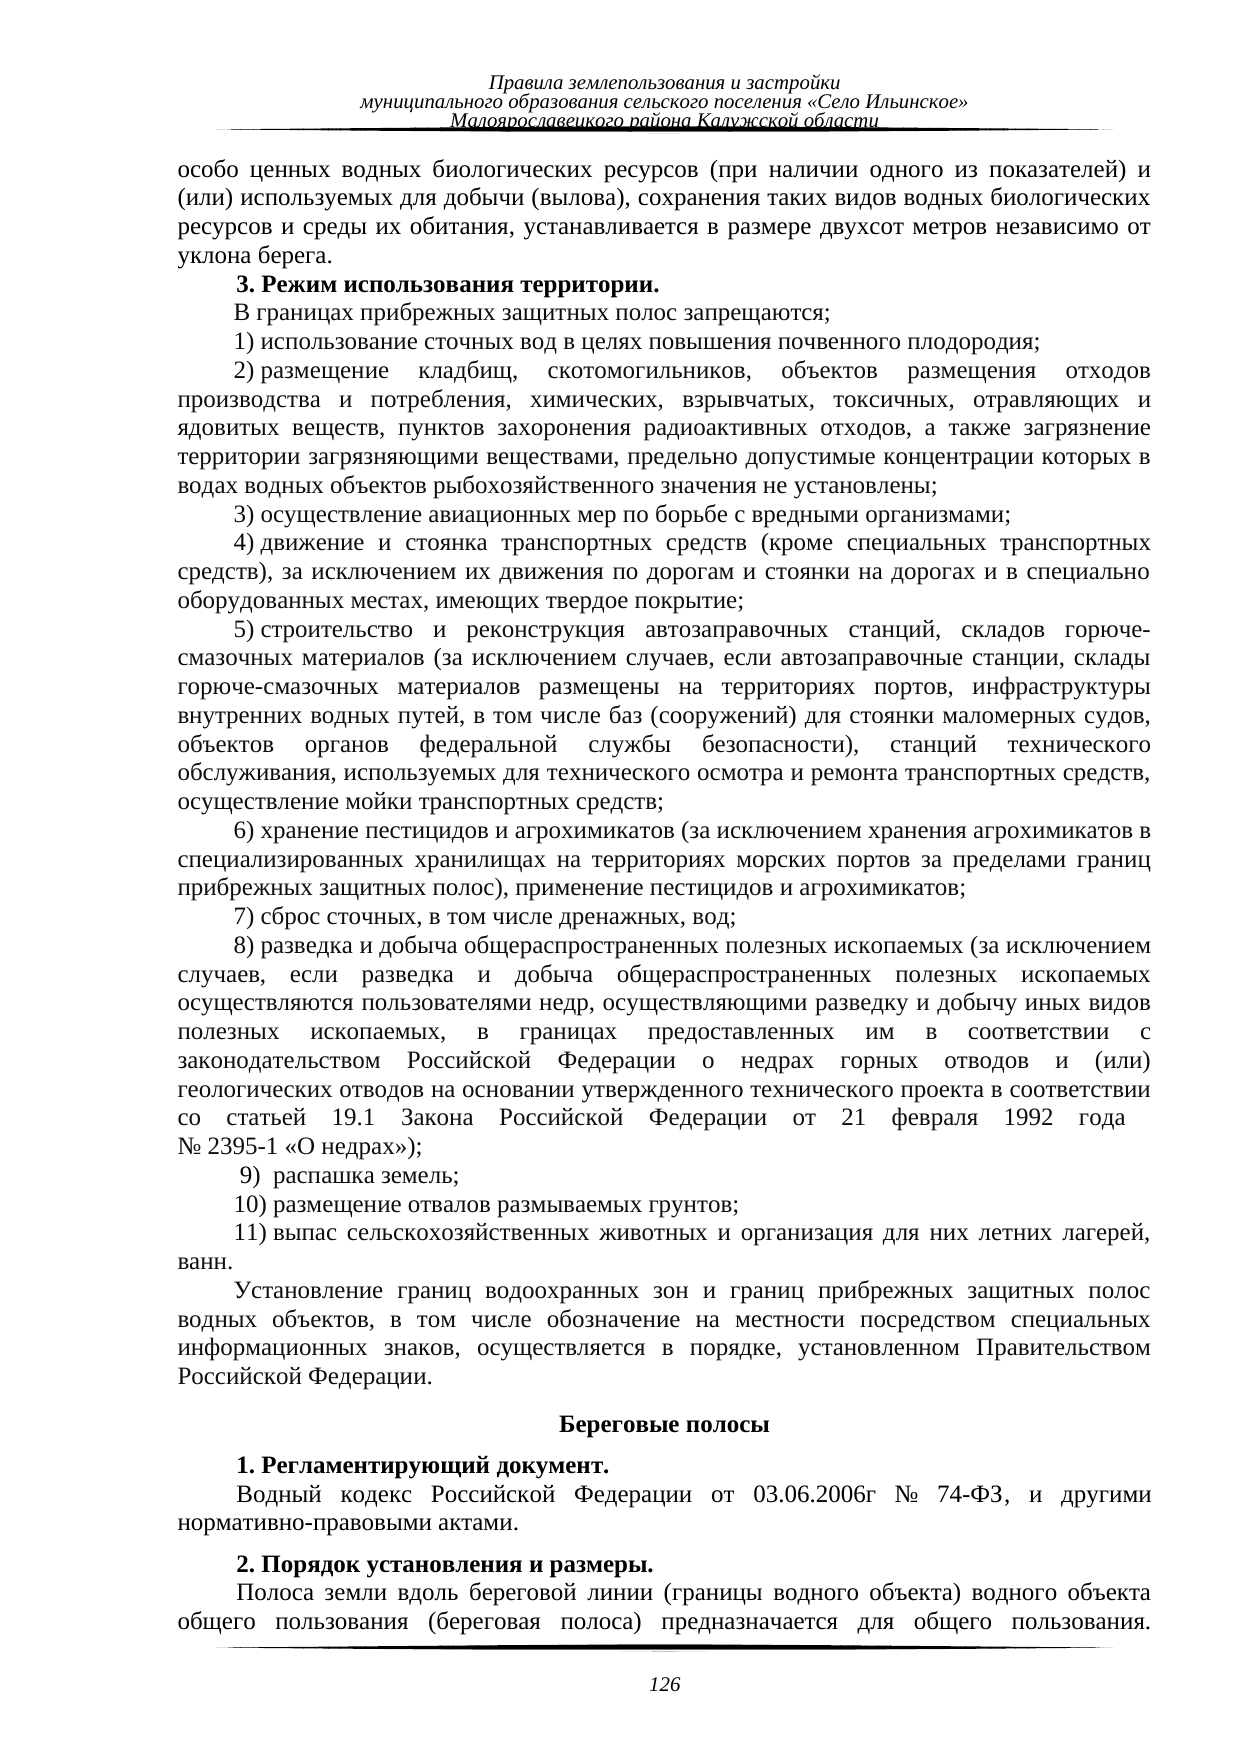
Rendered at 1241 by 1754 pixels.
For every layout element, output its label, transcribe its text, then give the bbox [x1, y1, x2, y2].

text 9) распашка земель; [177, 1160, 1152, 1189]
text 5) строительство и реконструкция автозаправочных станций, складов горюче-смазочных материалов (за исключением случаев, если автозаправочные станции, склады горюче-смазочных материалов размещены на территориях портов, инфраструктуры внутренних водных путей, в том числе баз (сооружений) для стоянки маломерных судов, объектов органов федеральной службы безопасности), станций технического обслуживания, используемых для технического осмотра и ремонта транспортных средств, осуществление мойки транспортных средств; [177, 614, 1152, 815]
text 2. Порядок установления и размеры. [177, 1549, 1152, 1577]
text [177, 154, 1152, 269]
text 4) движение и стоянка транспортных средств (кроме специальных транспортных средств), за исключением их движения по дорогам и стоянки на дорогах и в специально оборудованных местах, имеющих твердое покрытие; [177, 527, 1152, 614]
text Береговые полосы [177, 1409, 1152, 1437]
text Установление границ водоохранных зон и границ прибрежных защитных полос водных объектов, в том числе обозначение на местности посредством специальных информационных знаков, осуществляется в порядке, установленном Правительством Российской Федерации. [177, 1275, 1152, 1390]
picture [215, 125, 1113, 134]
text 3) осуществление авиационных мер по борьбе с вредными организмами; [177, 499, 1152, 527]
picture [215, 1643, 1113, 1652]
text 1. Регламентирующий документ. [177, 1450, 1152, 1479]
text 2) размещение кладбищ, скотомогильников, объектов размещения отходов производства и потребления, химических, взрывчатых, токсичных, отравляющих и ядовитых веществ, пунктов захоронения радиоактивных отходов, а также загрязнение территории загрязняющими веществами, предельно допустимые концентрации которых в водах водных объектов рыбохозяйственного значения не установлены; [177, 355, 1152, 499]
text 8) разведка и добыча общераспространенных полезных ископаемых (за исключением случаев, если разведка и добыча общераспространенных полезных ископаемых осуществляются пользователями недр, осуществляющими разведку и добычу иных видов полезных ископаемых, в границах предоставленных им в соответствии с законодательством Российской Федерации о недрах горных отводов и (или) геологических отводов на основании утвержденного технического проекта в соответствии со статьей 19.1 Закона Российской Федерации от 21 февраля 1992 года № 2395-1 «О недрах»); [177, 930, 1152, 1160]
text 6) хранение пестицидов и агрохимикатов (за исключением хранения агрохимикатов в специализированных хранилищах на территориях морских портов за пределами границ прибрежных защитных полос), применение пестицидов и агрохимикатов; [177, 815, 1152, 901]
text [177, 1577, 1152, 1635]
text 3. Режим использования территории. [177, 269, 1152, 297]
text 11) выпас сельскохозяйственных животных и организация для них летних лагерей, ванн. [177, 1217, 1152, 1275]
text 1) использование сточных вод в целях повышения почвенного плодородия; [177, 326, 1152, 355]
text Водный кодекс Российской Федерации от 03.06.2006г № 74-ФЗ, и другими нормативно-правовыми актами. [177, 1479, 1152, 1536]
text 7) сброс сточных, в том числе дренажных, вод; [177, 901, 1152, 930]
text В границах прибрежных защитных полос запрещаются; [177, 297, 1152, 326]
text 10) размещение отвалов размываемых грунтов; [177, 1189, 1152, 1217]
